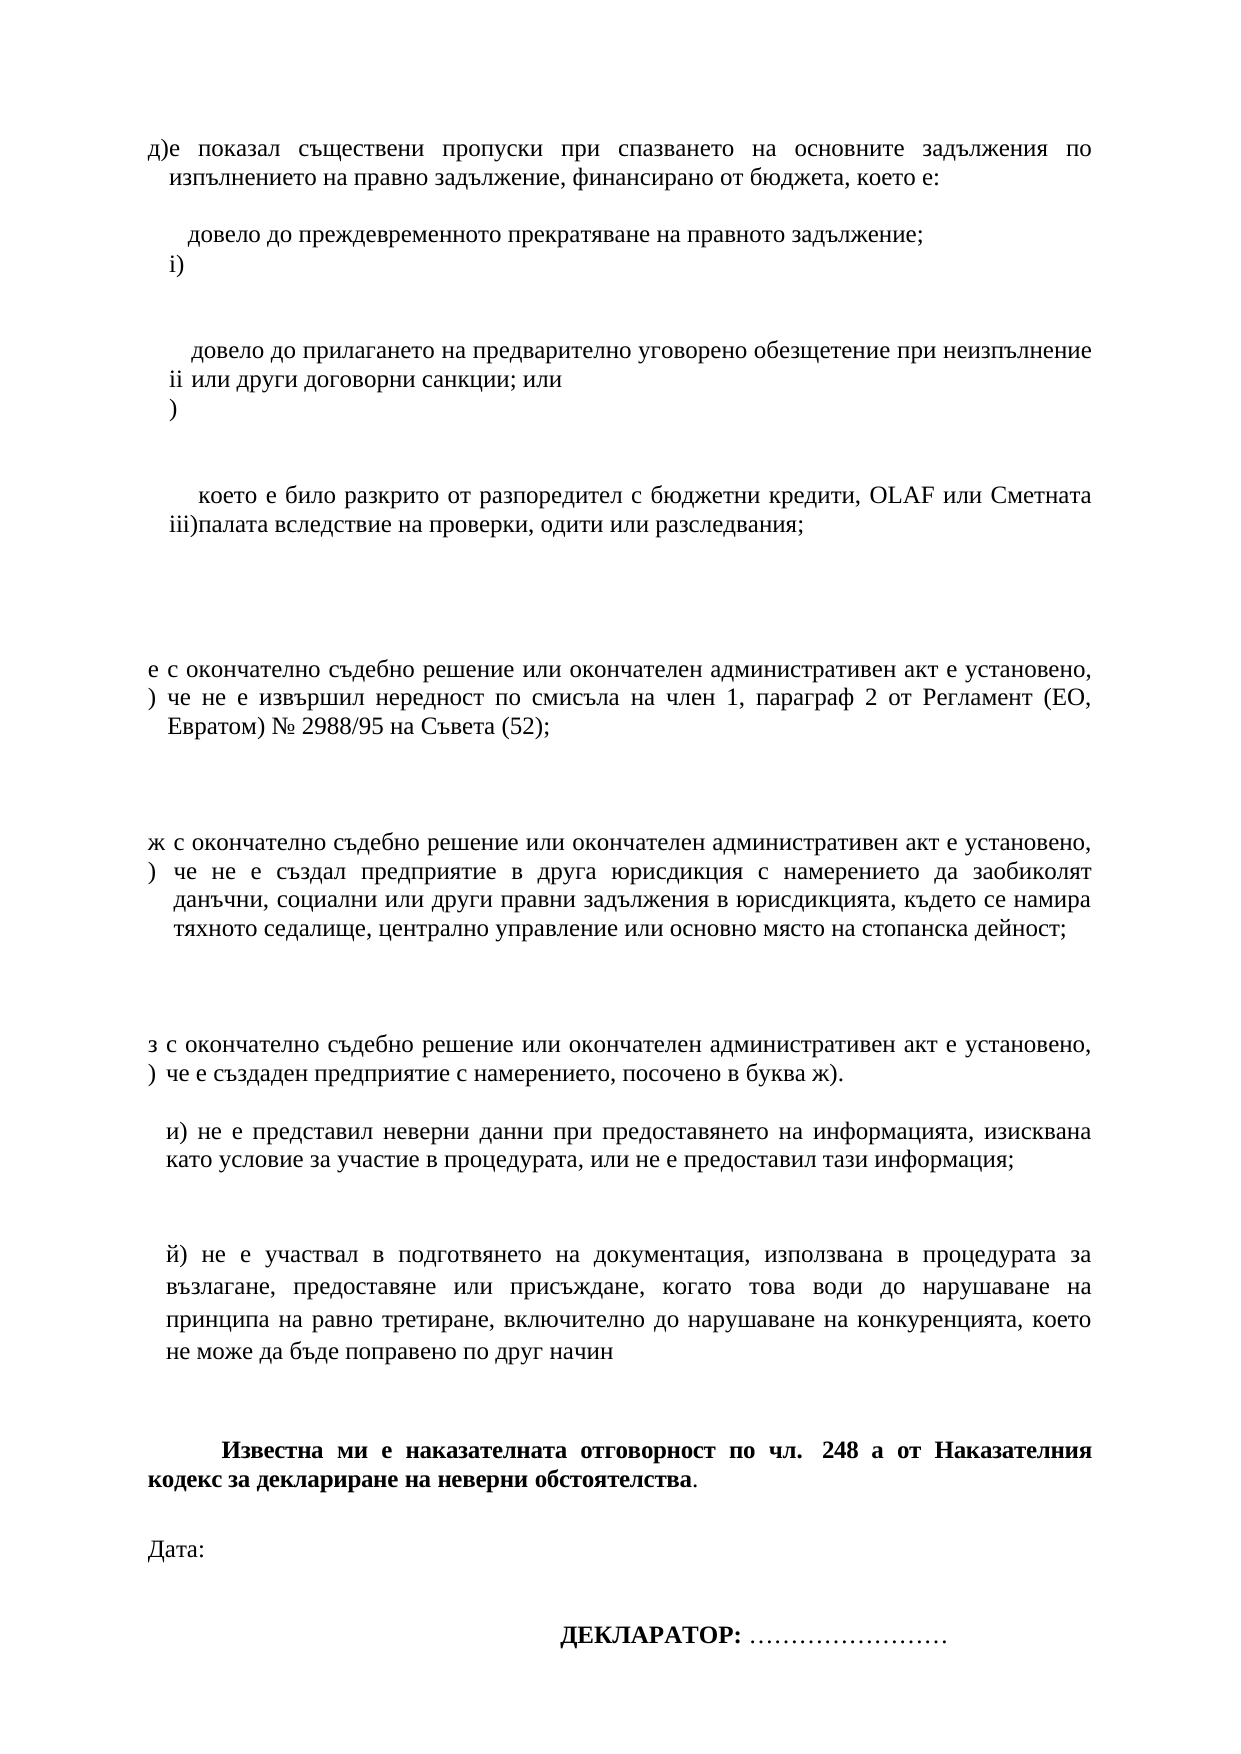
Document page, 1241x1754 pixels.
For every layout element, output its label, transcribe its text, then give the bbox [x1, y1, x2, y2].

table_header с окончателно съдебно решение или окончателен административен акт е установено, че е създаден предприятие с намерението, посочено в буква ж). и) не е представил неверни данни при предоставянето на информацията, изисквана като условие за участие в процедурата, или не е предоставил тази информация; й) не е участвал в подготвянето на документация, използвана в процедурата за възлагане, предоставяне или присъждане, когато това води до нарушаване на принципа на равно третиране, включително до нарушаване на конкуренцията, което не може да бъде поправено по друг начин [166, 1029, 1092, 1423]
table_header е показал съществени пропуски при спазването на основните задължения по изпълнението на правно задължение, финансирано от бюджета, което е: [169, 133, 1092, 567]
text ДЕКЛАРАТОР: …………………… [148, 1620, 1092, 1649]
table_header д) [148, 133, 169, 567]
table_header ж) [148, 827, 173, 942]
text Дата: [148, 1534, 1092, 1563]
text Известна ми е наказателната отговорност по чл. 248 а от Наказателния кодекс за деклариране на неверни обстоятелства. [148, 1435, 1092, 1493]
table_header з) [148, 1029, 166, 1423]
table_header е) [148, 654, 167, 740]
table_header с окончателно съдебно решение или окончателен административен акт е установено, че не е извършил нередност по смисъла на член 1, параграф 2 от Регламент (ЕО, Евратом) № 2988/95 на Съвета (52); [167, 654, 1092, 740]
table_header с окончателно съдебно решение или окончателен административен акт е установено, че не е създал предприятие в друга юрисдикция с намерението да заобиколят данъчни, социални или други правни задължения в юрисдикцията, където се намира тяхното седалище, централно управление или основно място на стопанска дейност; [173, 827, 1092, 942]
